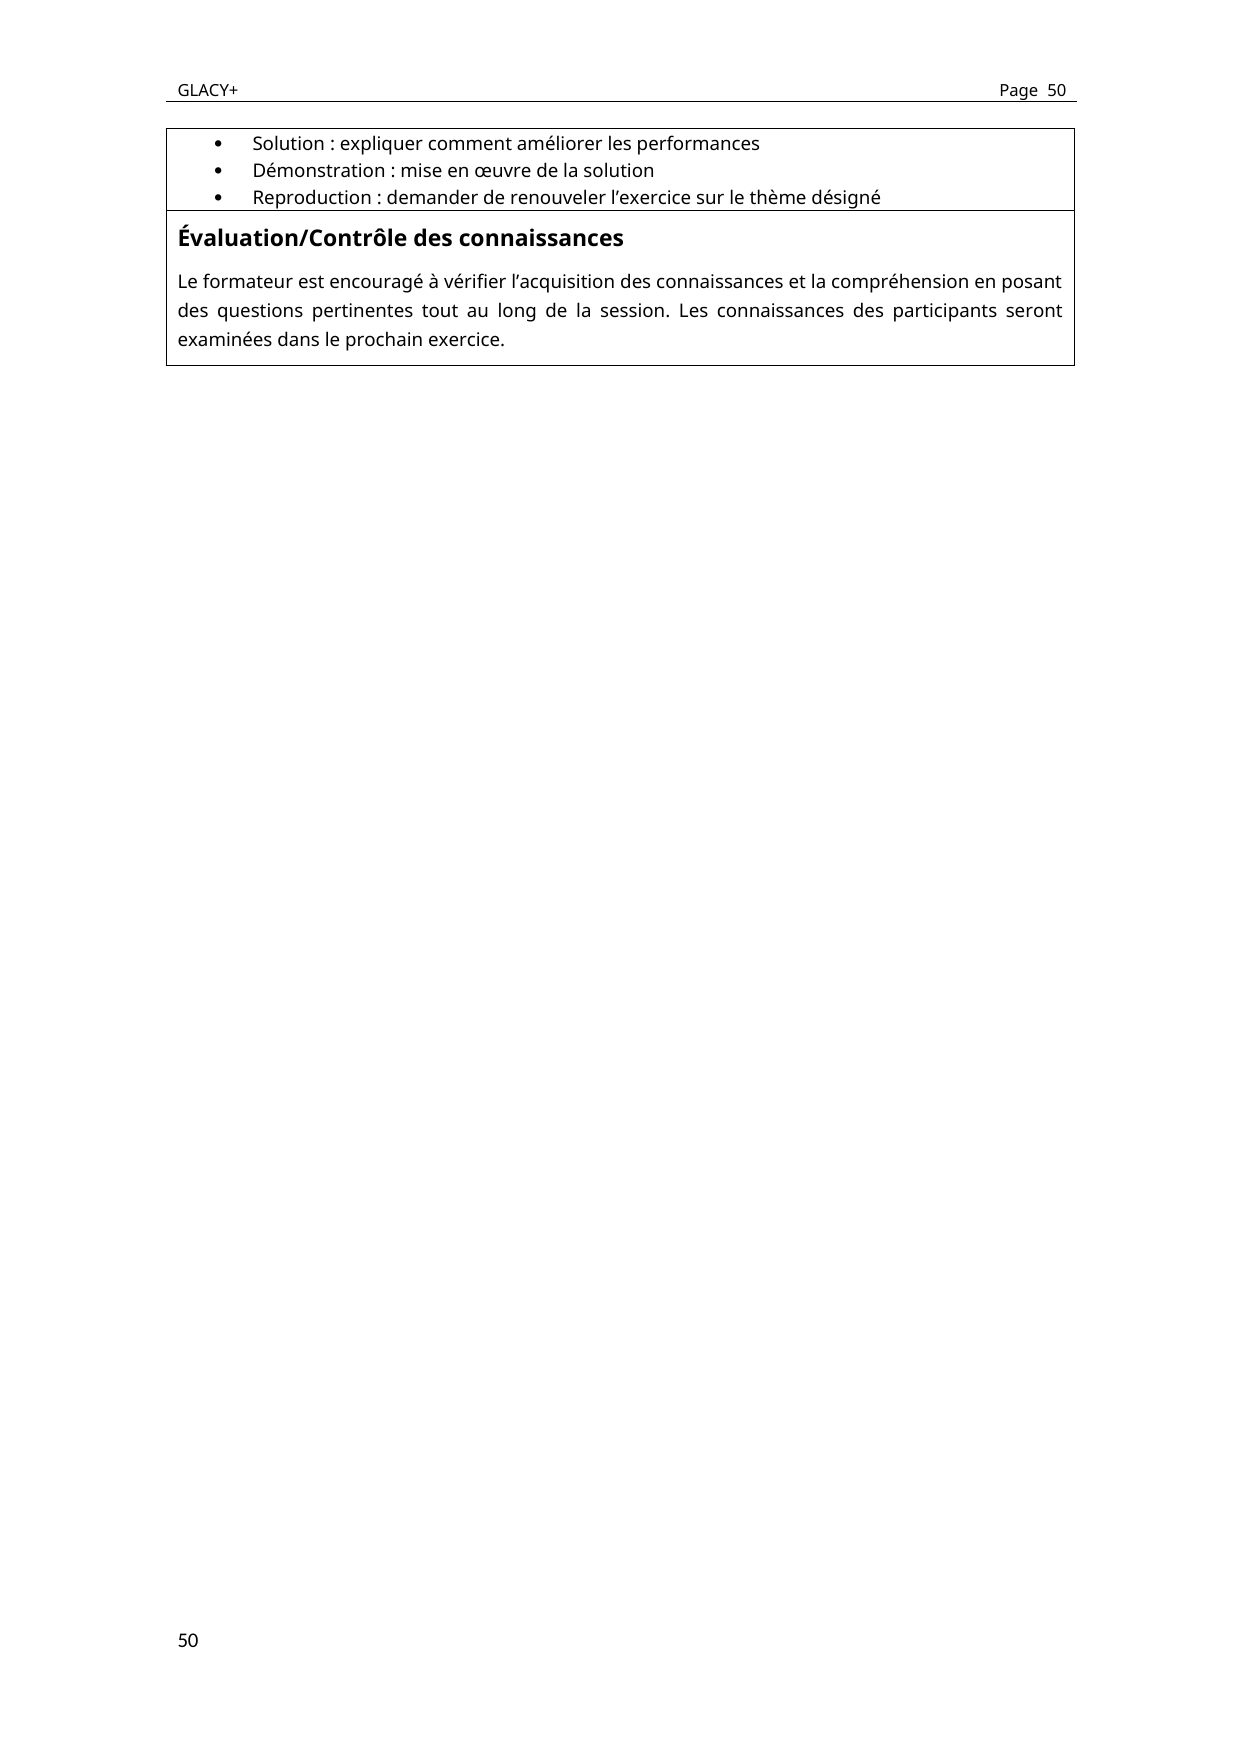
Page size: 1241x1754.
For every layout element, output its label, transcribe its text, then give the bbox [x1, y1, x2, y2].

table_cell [167, 129, 1074, 210]
table_cell Évaluation/Contrôle des connaissances Le formateur est encouragé à vérifier l’acquisition des connaissances et la compréhension en posant des questions pertinentes tout au long de la session. Les connaissances des participants seront examinées dans le prochain exercice. [167, 211, 1074, 365]
